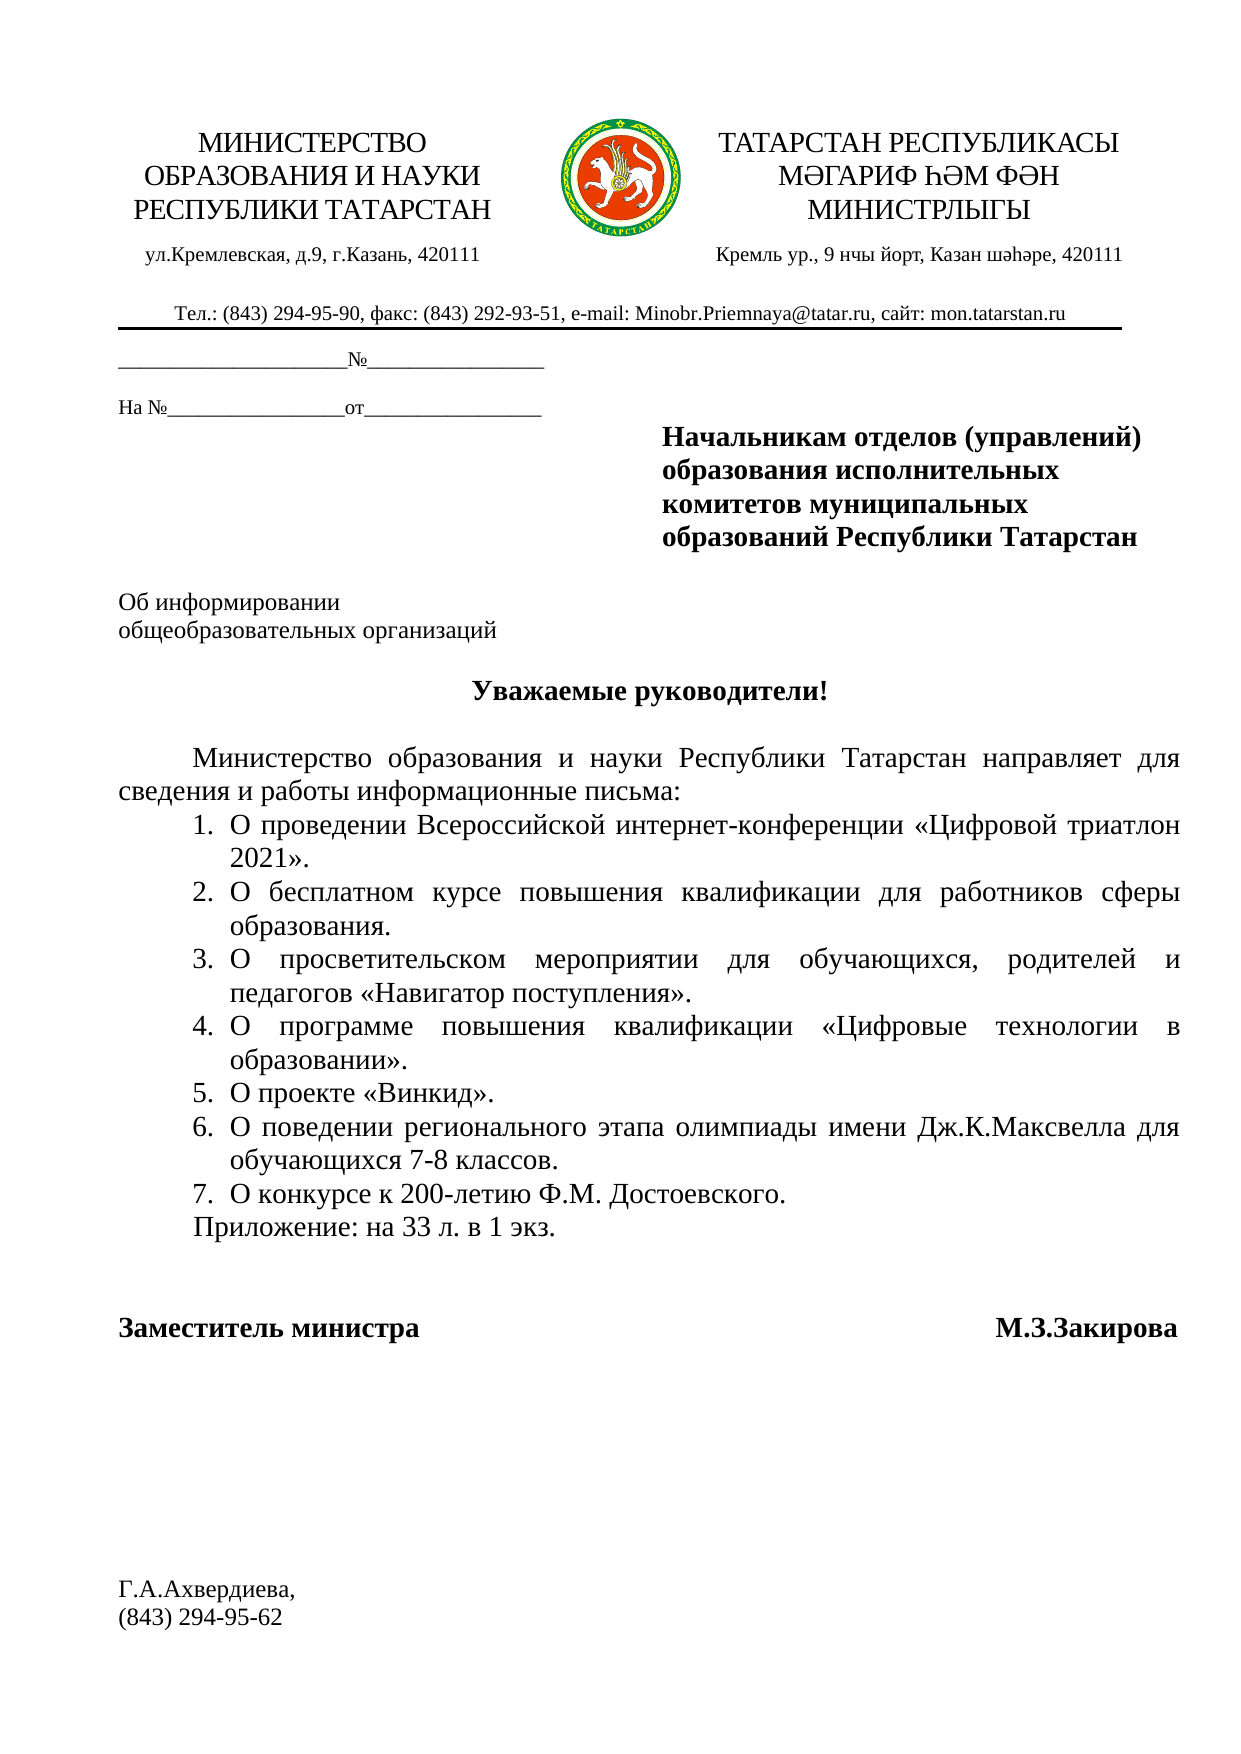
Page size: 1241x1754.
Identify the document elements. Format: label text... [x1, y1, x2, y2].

list О проведении Всероссийской интернет-конференции «Цифровой триатлон 2021». [192, 807, 1181, 874]
text Уважаемые руководители! [118, 673, 1181, 706]
text общеобразовательных организаций [118, 615, 1181, 644]
list О проекте «Винкид». [192, 1075, 1181, 1109]
text Начальникам отделов (управлений) образования исполнительных комитетов муниципальных образований Республики Татарстан [662, 419, 1181, 553]
list О бесплатном курсе повышения квалификации для работников сферы образования. [192, 874, 1181, 941]
text Заместитель министра М.З.Закирова [118, 1310, 1181, 1344]
list О конкурсе к 200-летию Ф.М. Достоевского. [192, 1176, 1181, 1209]
text ______________________№_________________ [118, 347, 1181, 371]
text (843) 294-95-62 [118, 1602, 1181, 1631]
list О программе повышения квалификации «Цифровые технологии в образовании». [192, 1008, 1181, 1075]
text Тел.: (843) 294-95-90, факс: (843) 292-93-51, e-mail: Minobr.Priemnaya@tatar.ru, сайт: mon.tatarstan.ru [118, 301, 1122, 327]
list Приложение: на 33 л. в 1 экз. [193, 1209, 1181, 1243]
list О просветительском мероприятии для обучающихся, родителей и педагогов «Навигатор поступления». [192, 941, 1181, 1008]
text Г.А.Ахвердиева, [118, 1574, 1181, 1602]
text На №_________________от_________________ [118, 395, 1181, 419]
text Об информировании [118, 587, 1181, 615]
list О поведении регионального этапа олимпиады имени Дж.К.Максвелла для обучающихся 7-8 классов. [192, 1109, 1181, 1176]
text Министерство образования и науки Республики Татарстан направляет для сведения и работы информационные письма: [118, 740, 1181, 807]
